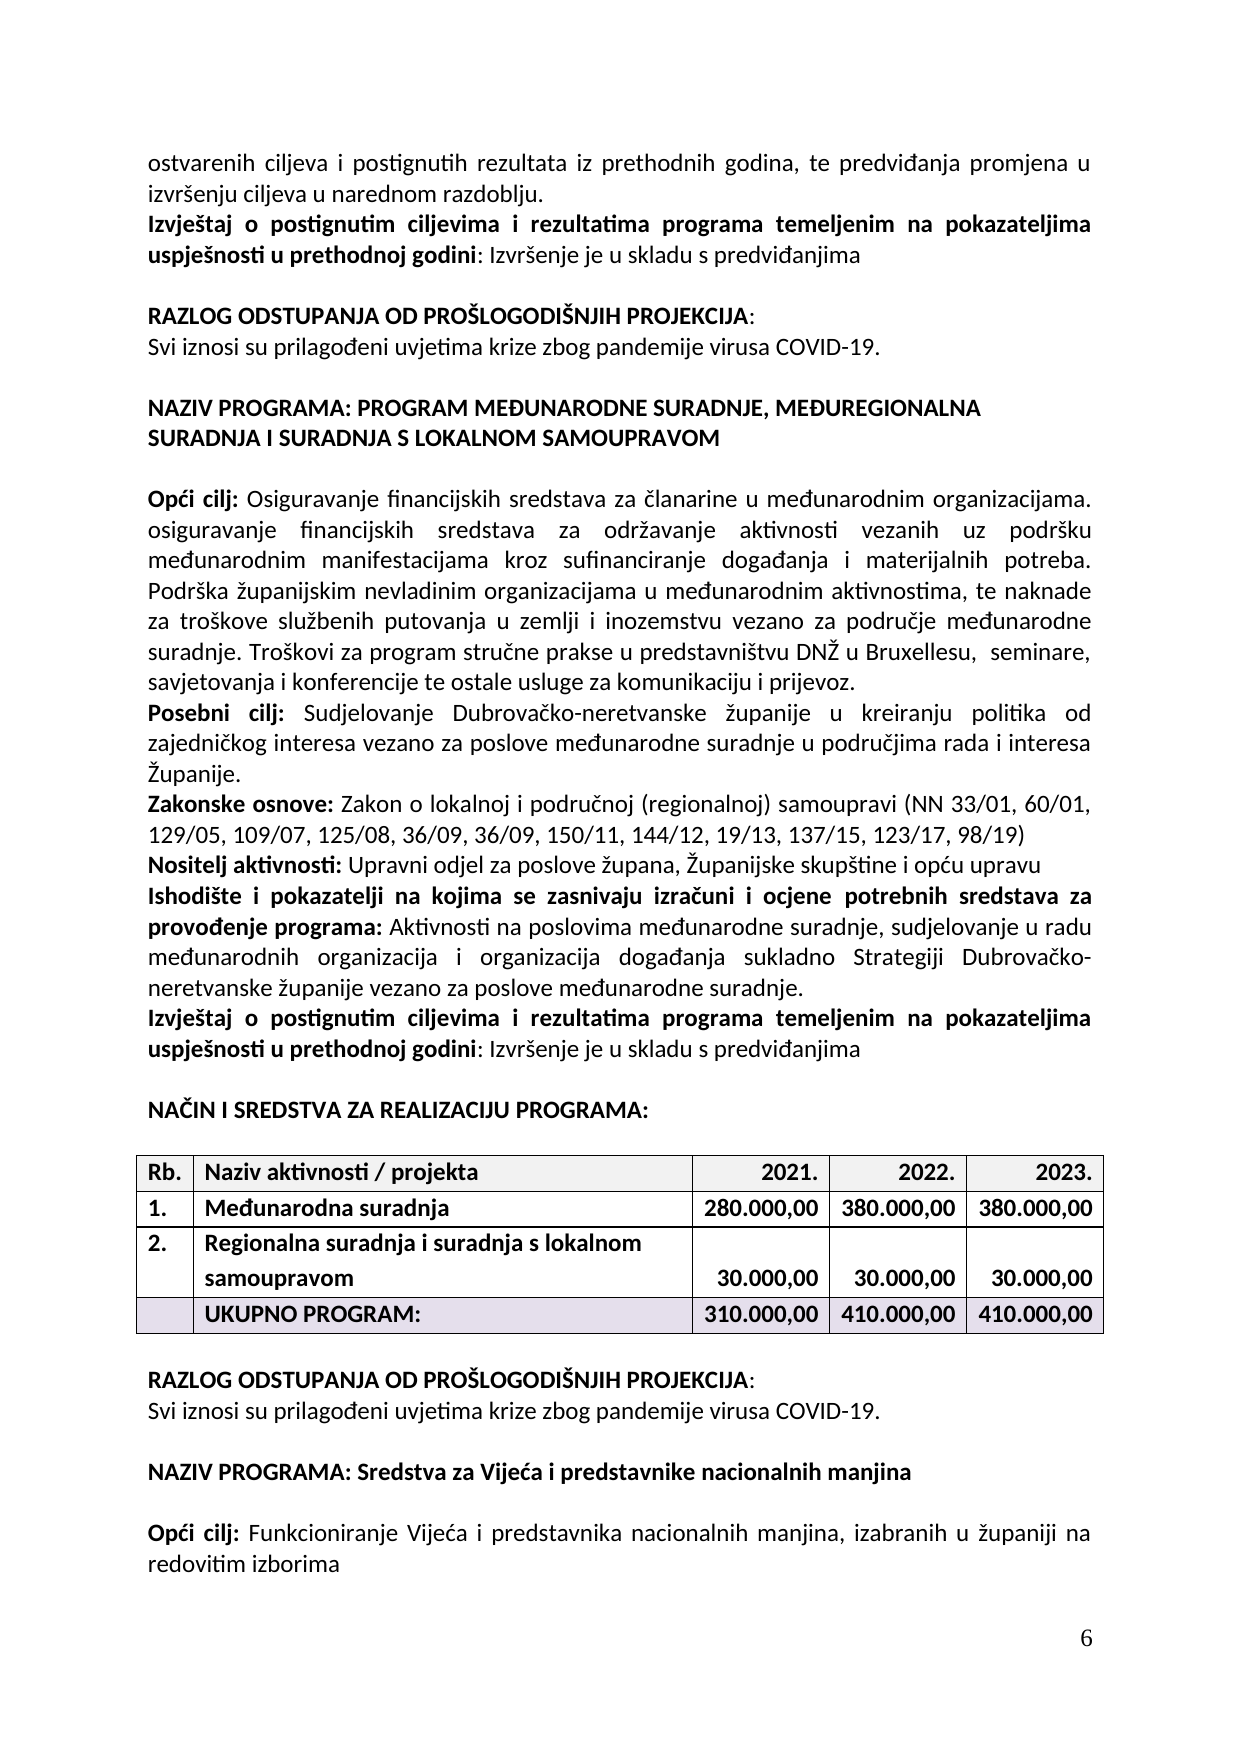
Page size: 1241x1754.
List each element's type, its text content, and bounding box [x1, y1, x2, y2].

text Ishodište i pokazatelji na kojima se zasnivaju izračuni i ocjene potrebnih sredstava za provođenje programa: Aktivnosti na poslovima međunarodne suradnje, sudjelovanje u radu međunarodnih organizacija i organizacija događanja sukladno Strategiji Dubrovačko-neretvanske županije vezano za poslove međunarodne suradnje. [148, 880, 1093, 1002]
table_header Rb. [137, 1156, 193, 1191]
text NAZIV PROGRAMA: Sredstva za Vijeća i predstavnike nacionalnih manjina [148, 1456, 1093, 1487]
table_header 2023. [967, 1156, 1103, 1191]
text Izvještaj o postignutim ciljevima i rezultatima programa temeljenim na pokazateljima uspješnosti u prethodnoj godini: Izvršenje je u skladu s predviđanjima [148, 1002, 1093, 1063]
table_cell 30.000,00 [967, 1228, 1103, 1297]
table_cell 2. [137, 1228, 193, 1297]
text NAČIN I SREDSTVA ZA REALIZACIJU PROGRAMA: [148, 1094, 1093, 1124]
text Svi iznosi su prilagođeni uvjetima krize zbog pandemije virusa COVID-19. [148, 1395, 1093, 1426]
table_cell 380.000,00 [967, 1192, 1103, 1226]
table_cell 1. [137, 1192, 193, 1226]
table_header 2022. [830, 1156, 966, 1191]
text Svi iznosi su prilagođeni uvjetima krize zbog pandemije virusa COVID-19. [148, 331, 1093, 361]
table_header Naziv aktivnosti / projekta [194, 1156, 692, 1191]
table_cell UKUPNO PROGRAM: [194, 1298, 692, 1333]
text Opći cilj: Osiguravanje financijskih sredstava za članarine u međunarodnim organizacijama. osiguravanje financijskih sredstava za održavanje aktivnosti vezanih uz podršku međunarodnim manifestacijama kroz sufinanciranje događanja i materijalnih potreba. Podrška županijskim nevladinim organizacijama u međunarodnim aktivnostima, te naknade za troškove službenih putovanja u zemlji i inozemstvu vezano za područje međunarodne suradnje. Troškovi za program stručne prakse u predstavništvu DNŽ u Bruxellesu, seminare, savjetovanja i konferencije te ostale usluge za komunikaciju i prijevoz. [148, 483, 1093, 697]
table_cell 30.000,00 [830, 1228, 966, 1297]
table_cell 280.000,00 [693, 1192, 829, 1226]
text NAZIV PROGRAMA: PROGRAM MEĐUNARODNE SURADNJE, MEĐUREGIONALNA SURADNJA I SURADNJA S LOKALNOM SAMOUPRAVOM [148, 392, 1093, 453]
table_cell Regionalna suradnja i suradnja s lokalnom samoupravom [194, 1228, 692, 1297]
table_cell 380.000,00 [830, 1192, 966, 1226]
text Posebni cilj: Sudjelovanje Dubrovačko-neretvanske županije u kreiranju politika od zajedničkog interesa vezano za poslove međunarodne suradnje u područjima rada i interesa Županije. [148, 697, 1093, 788]
table_cell Međunarodna suradnja [194, 1192, 692, 1226]
text Opći cilj: Funkcioniranje Vijeća i predstavnika nacionalnih manjina, izabranih u županiji na redovitim izborima [148, 1517, 1093, 1578]
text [148, 148, 1093, 209]
text Izvještaj o postignutim ciljevima i rezultatima programa temeljenim na pokazateljima uspješnosti u prethodnoj godini: Izvršenje je u skladu s predviđanjima [148, 209, 1093, 270]
table_cell 310.000,00 [693, 1298, 829, 1333]
table_cell 30.000,00 [693, 1228, 829, 1297]
table_header 2021. [693, 1156, 829, 1191]
text RAZLOG ODSTUPANJA OD PROŠLOGODIŠNJIH PROJEKCIJA: [148, 1365, 1093, 1395]
table_cell 410.000,00 [967, 1298, 1103, 1333]
text Nositelj aktivnosti: Upravni odjel za poslove župana, Županijske skupštine i opću upravu [148, 849, 1093, 880]
table_cell [137, 1298, 193, 1333]
text Zakonske osnove: Zakon o lokalnoj i područnoj (regionalnoj) samoupravi (NN 33/01, 60/01, 129/05, 109/07, 125/08, 36/09, 36/09, 150/11, 144/12, 19/13, 137/15, 123/17, 98/19) [148, 788, 1093, 849]
table_cell 410.000,00 [830, 1298, 966, 1333]
text RAZLOG ODSTUPANJA OD PROŠLOGODIŠNJIH PROJEKCIJA: [148, 300, 1093, 331]
